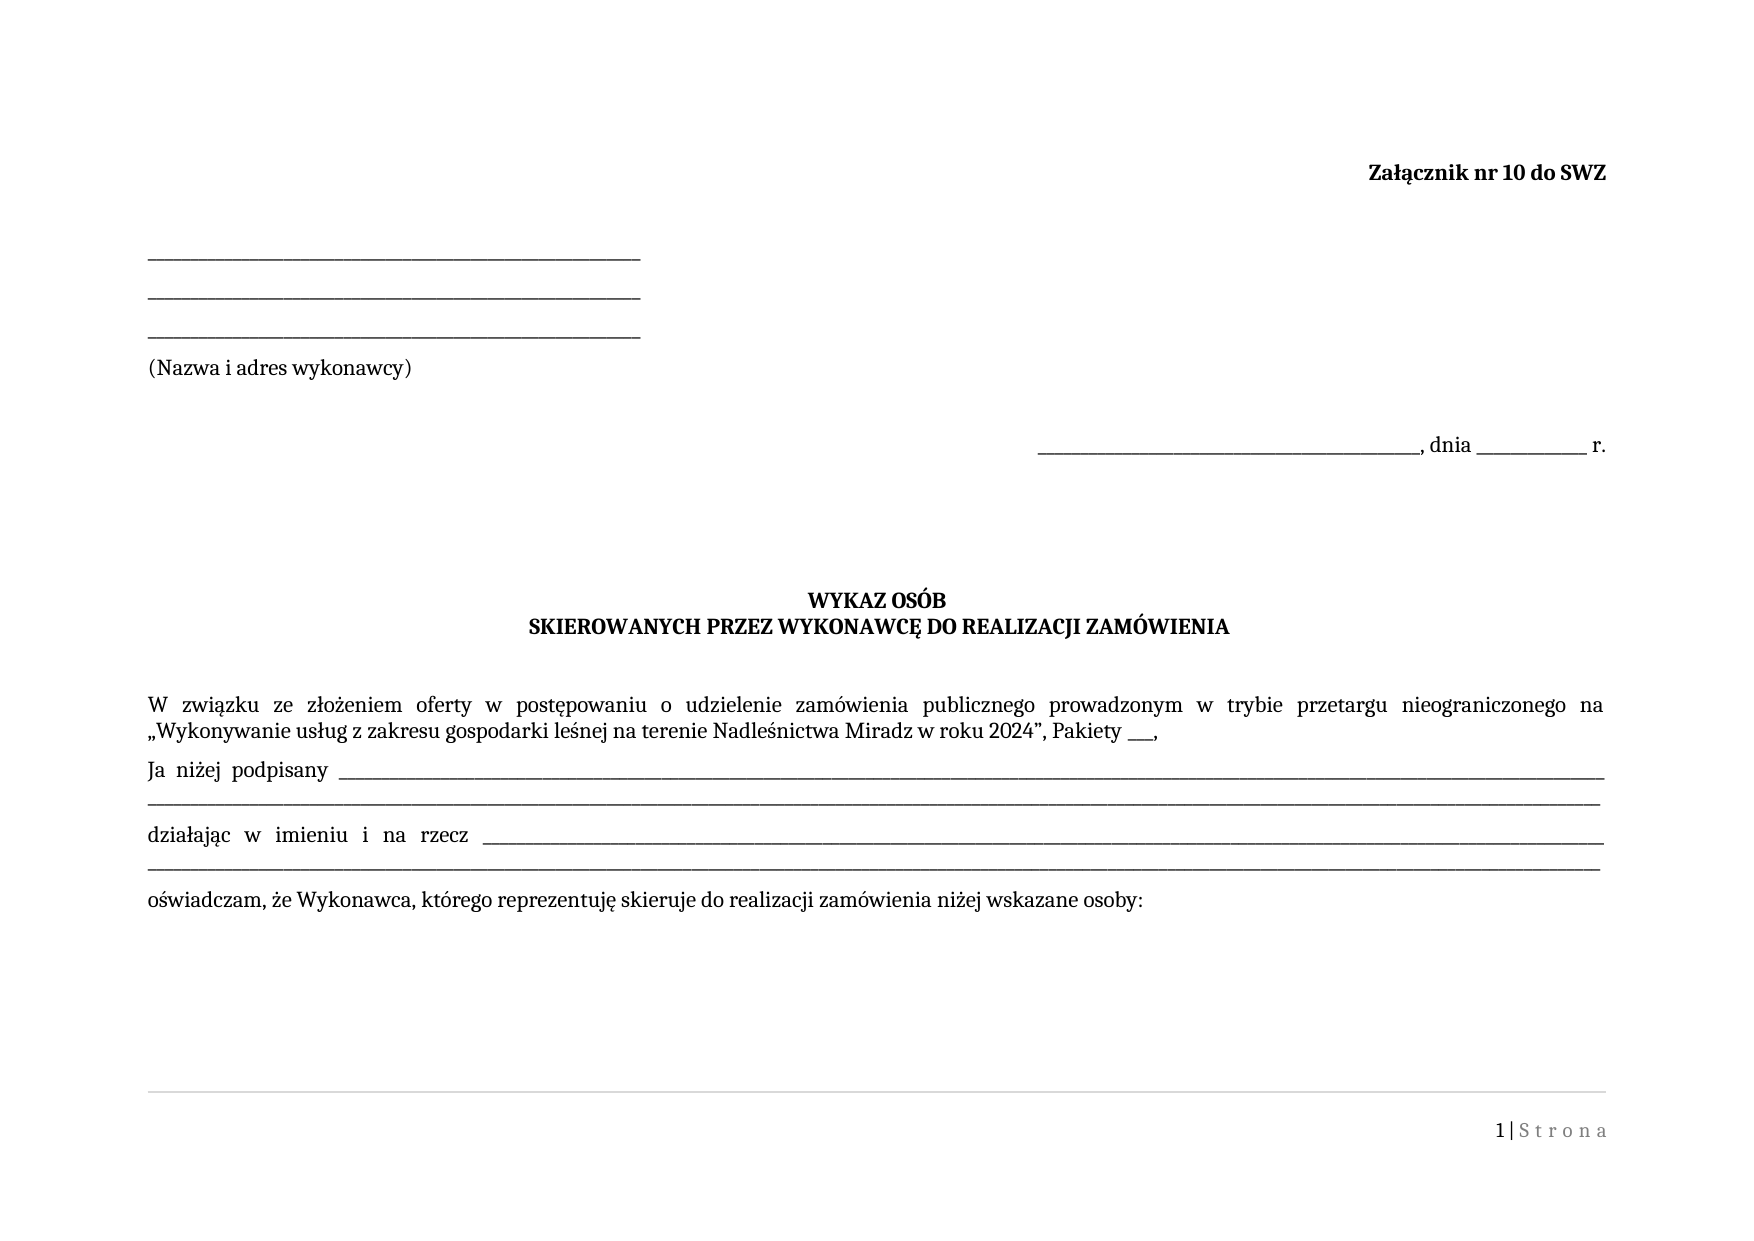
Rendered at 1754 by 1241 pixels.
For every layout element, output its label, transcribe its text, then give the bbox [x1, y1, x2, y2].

text __________________________________________________________ [148, 316, 1606, 342]
text Ja niżej podpisany _____________________________________________________________________________________________________________________________________________________ ___________________________________________________________________________________________________________________________________________________________________________ [148, 757, 1606, 809]
text działając w imieniu i na rzecz ____________________________________________________________________________________________________________________________________ ___________________________________________________________________________________________________________________________________________________________________________ [148, 822, 1606, 875]
text WYKAZ OSÓB SKIEROWANYCH PRZEZ WYKONAWCĘ DO REALIZACJI ZAMÓWIENIA [148, 587, 1606, 640]
text __________________________________________________________ [148, 238, 1606, 264]
text _____________________________________________, dnia _____________ r. [148, 432, 1606, 458]
text (Nazwa i adres wykonawcy) [148, 354, 1606, 381]
text oświadczam, że Wykonawca, którego reprezentuję skieruje do realizacji zamówienia niżej wskazane osoby: [148, 887, 1606, 913]
text __________________________________________________________ [148, 277, 1606, 303]
text W związku ze złożeniem oferty w postępowaniu o udzielenie zamówienia publicznego prowadzonym w trybie przetargu nieograniczonego na „Wykonywanie usług z zakresu gospodarki leśnej na terenie Nadleśnictwa Miradz w roku 2024”, Pakiety ___, [148, 692, 1606, 744]
text Załącznik nr 10 do SWZ [148, 160, 1606, 186]
